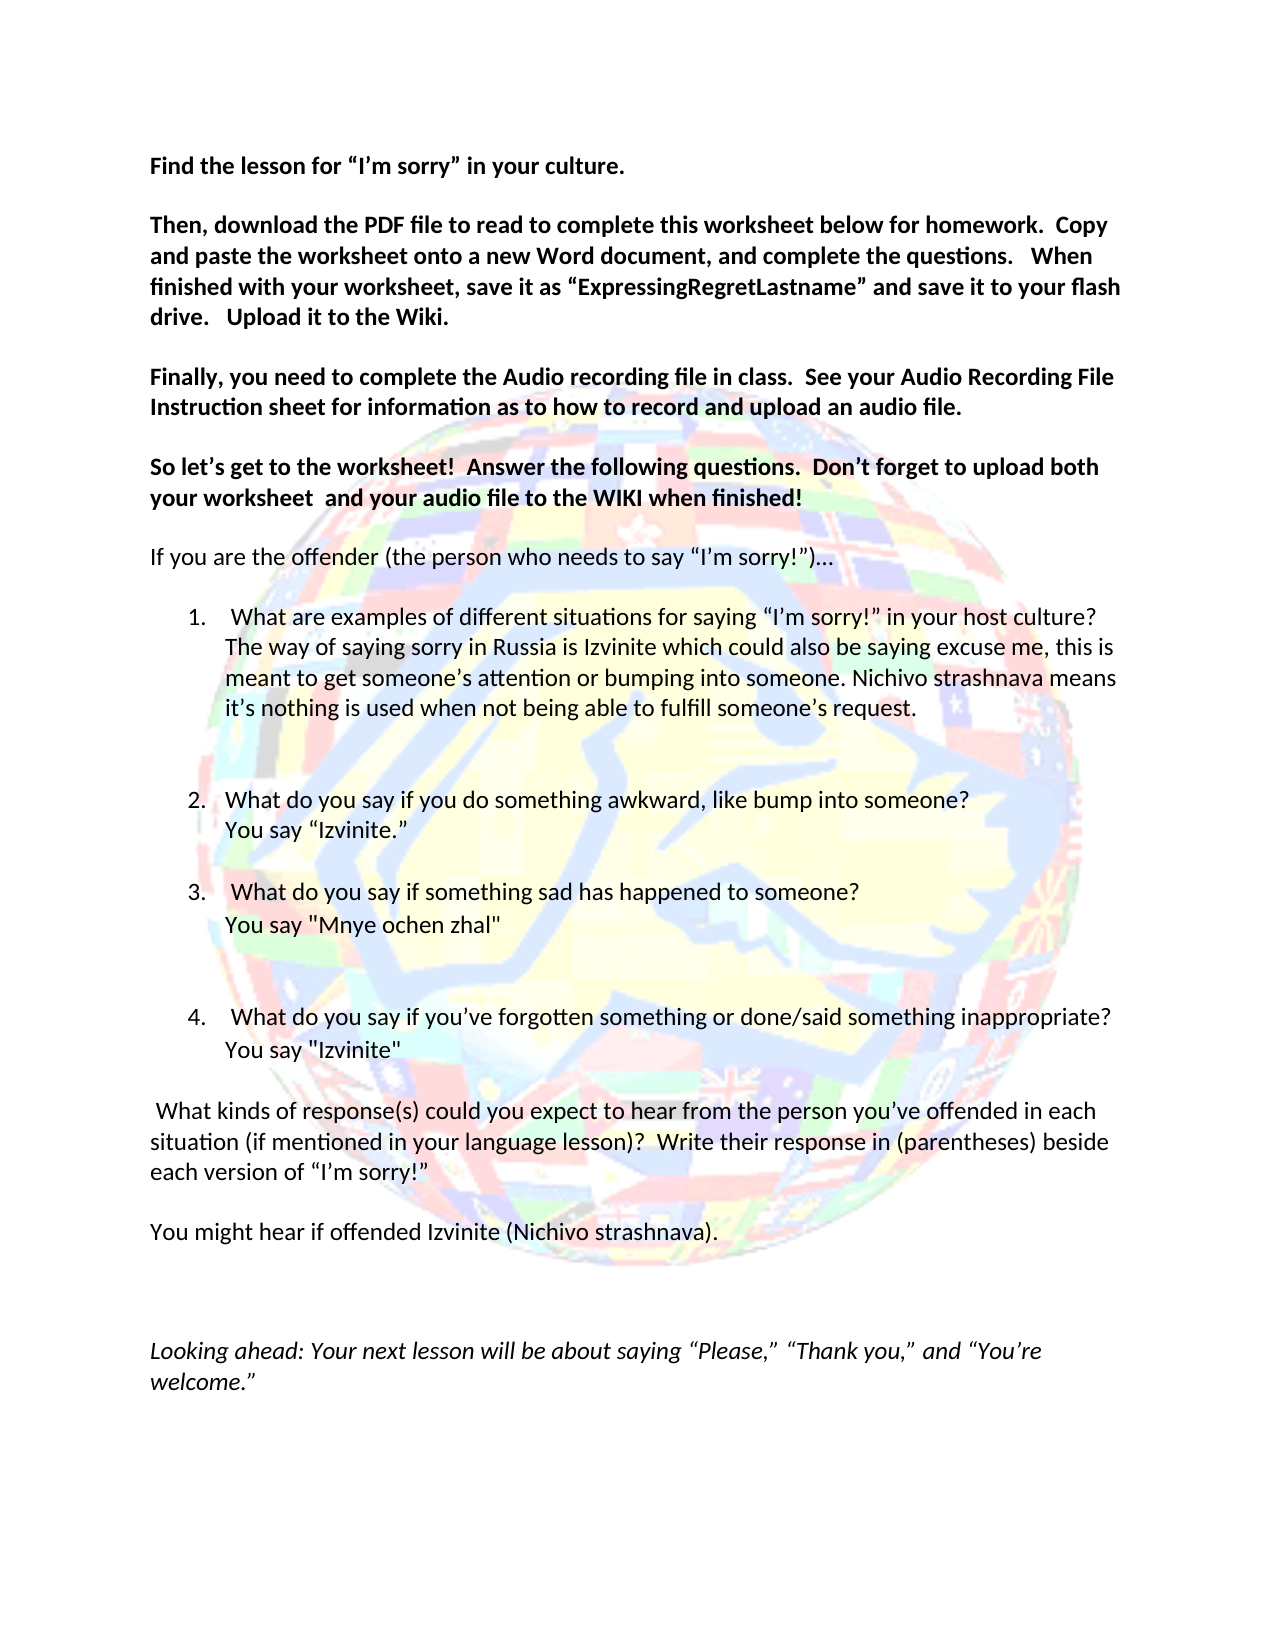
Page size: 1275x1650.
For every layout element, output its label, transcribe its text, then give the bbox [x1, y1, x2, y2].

text Find the lesson for “I’m sorry” in your culture. [150, 150, 1125, 181]
text If you are the offender (the person who needs to say “I’m sorry!”)… [150, 541, 1125, 572]
list What do you say if something sad has happened to someone? [187, 876, 1125, 906]
list What do you say if you’ve forgotten something or done/said something inappropriate? [187, 1001, 1125, 1032]
list You say "Izvinite" [225, 1032, 1125, 1066]
list What do you say if you do something awkward, like bump into someone? [187, 784, 1125, 815]
text Looking ahead: Your next lesson will be about saying “Please,” “Thank you,” and “You’re welcome.” [150, 1335, 1125, 1396]
text You might hear if offended Izvinite (Nichivo strashnava). [150, 1216, 1125, 1246]
text Then, download the PDF file to read to complete this worksheet below for homework. Copy and paste the worksheet onto a new Word document, and complete the questions. When finished with your worksheet, save it as “ExpressingRegretLastname” and save it to your flash drive. Upload it to the Wiki. [150, 210, 1125, 332]
list You say "Mnye ochen zhal" [225, 906, 1125, 940]
text Finally, you need to complete the Audio recording file in class. See your Audio Recording File Instruction sheet for information as to how to record and upload an audio file. [150, 361, 1125, 422]
list You say “Izvinite.” [225, 815, 1125, 845]
list What are examples of different situations for saying “I’m sorry!” in your host culture? The way of saying sorry in Russia is Izvinite which could also be saying excuse me, this is meant to get someone’s attention or bumping into someone. Nichivo strashnava means it’s nothing is used when not being able to fulfill someone’s request. [187, 601, 1125, 723]
text What kinds of response(s) could you expect to hear from the person you’ve offended in each situation (if mentioned in your language lesson)? Write their response in (parentheses) beside each version of “I’m sorry!” [150, 1095, 1125, 1187]
text So let’s get to the worksheet! Answer the following questions. Don’t forget to upload both your worksheet and your audio file to the WIKI when finished! [150, 451, 1125, 512]
